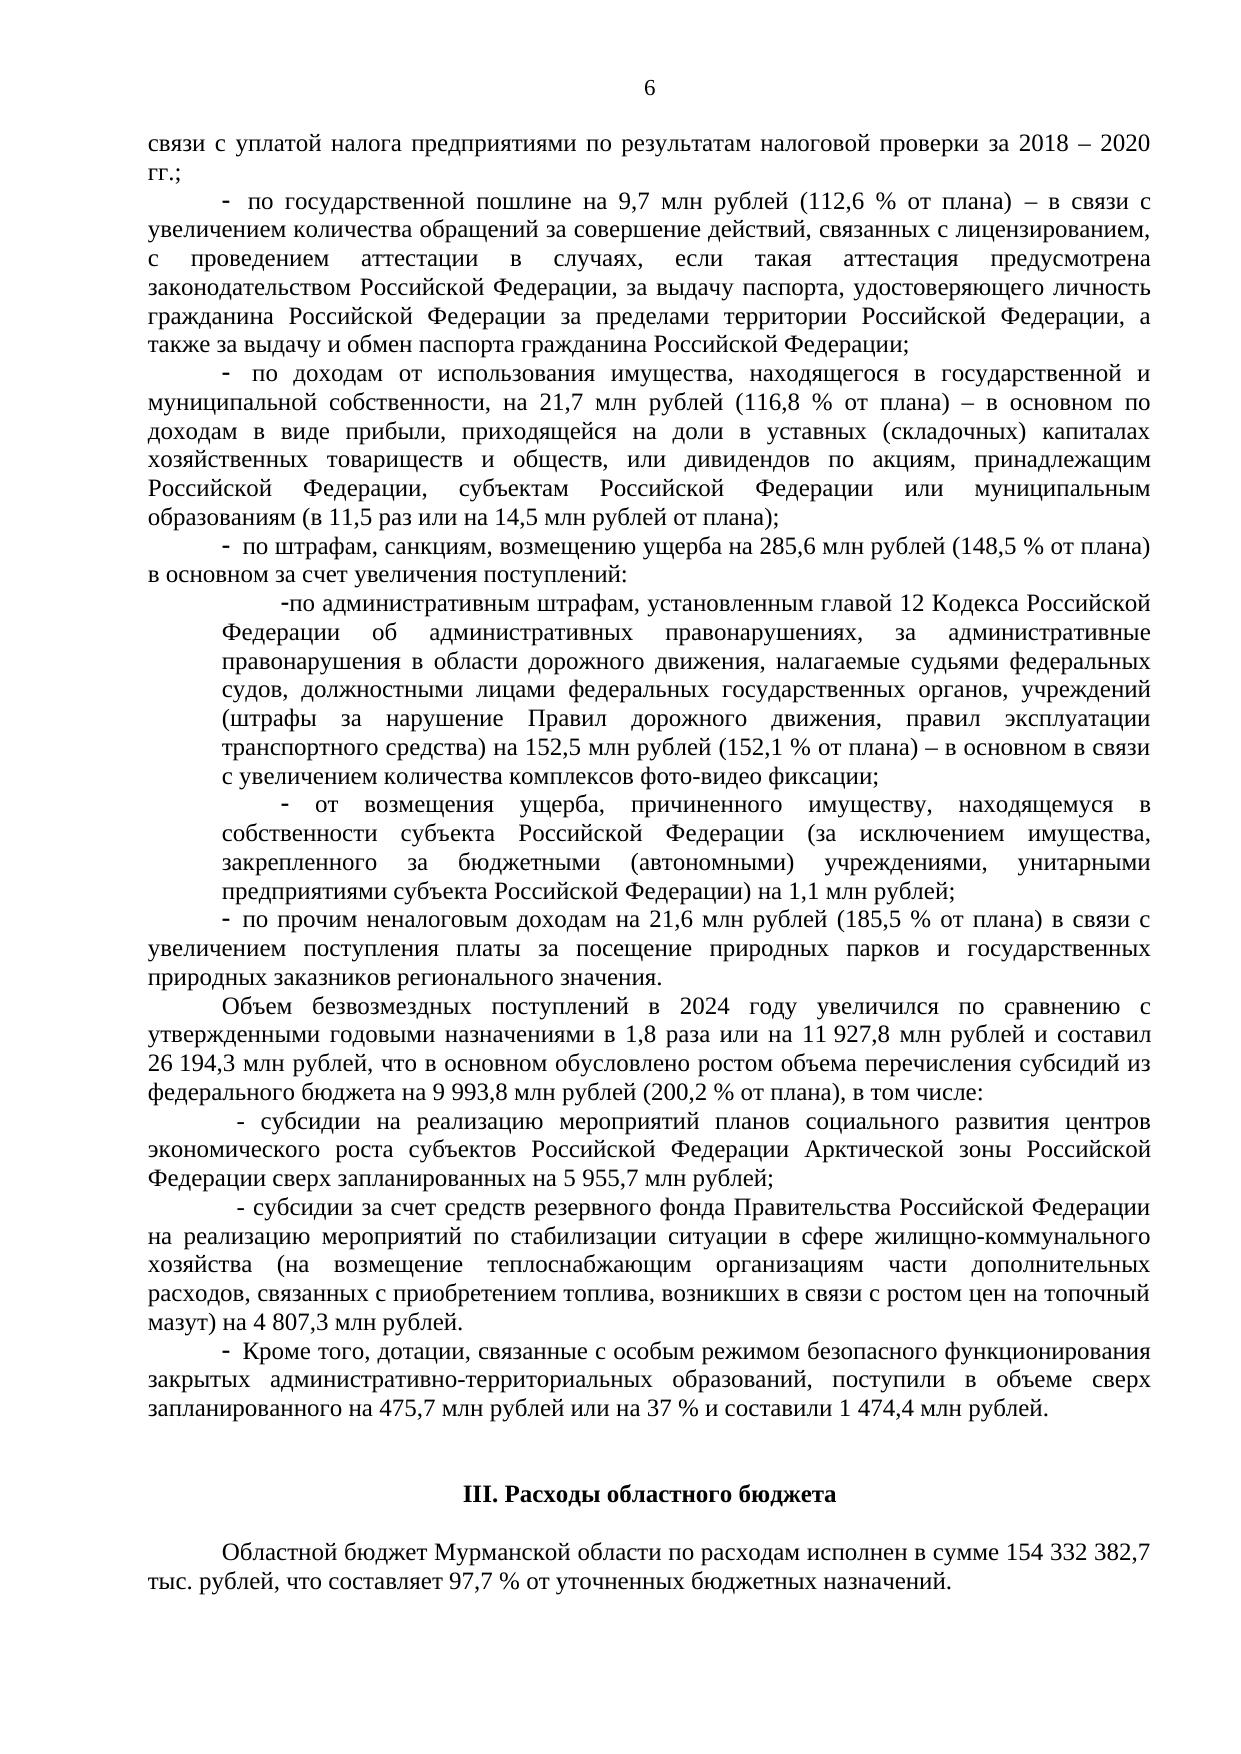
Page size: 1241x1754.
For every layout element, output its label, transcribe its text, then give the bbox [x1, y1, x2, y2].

list по прочим неналоговым доходам на 21,6 млн рублей (185,5 % от плана) в связи с увеличением поступления платы за посещение природных парков и государственных природных заказников регионального значения. [148, 904, 1152, 991]
text - субсидии на реализацию мероприятий планов социального развития центров экономического роста субъектов Российской Федерации Арктической зоны Российской Федерации сверх запланированных на 5 955,7 млн рублей; [148, 1106, 1152, 1192]
list Кроме того, дотации, связанные с особым режимом безопасного функционирования закрытых административно-территориальных образований, поступили в объеме сверх запланированного на 475,7 млн рублей или на 37 % и составили 1 474,4 млн рублей. [148, 1336, 1152, 1422]
text Объем безвозмездных поступлений в 2024 году увеличился по сравнению с утвержденными годовыми назначениями в 1,8 раза или на 11 927,8 млн рублей и составил 26 194,3 млн рублей, что в основном обусловлено ростом объема перечисления субсидий из федерального бюджета на 9 993,8 млн рублей (200,2 % от плана), в том числе: [148, 991, 1152, 1106]
list по штрафам, санкциям, возмещению ущерба на 285,6 млн рублей (148,5 % от плана) в основном за счет увеличения поступлений: [148, 531, 1152, 588]
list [148, 128, 1152, 186]
list от возмещения ущерба, причиненного имуществу, находящемуся в собственности субъекта Российской Федерации (за исключением имущества, закрепленного за бюджетными (автономными) учреждениями, унитарными предприятиями субъекта Российской Федерации) на 1,1 млн рублей; [222, 789, 1152, 904]
subtitle III. Расходы областного бюджета [148, 1479, 1152, 1508]
text Областной бюджет Мурманской области по расходам исполнен в сумме 154 332 382,7 тыс. рублей, что составляет 97,7 % от уточненных бюджетных назначений. [148, 1537, 1152, 1594]
text - субсидии за счет средств резервного фонда Правительства Российской Федерации на реализацию мероприятий по стабилизации ситуации в сфере жилищно-коммунального хозяйства (на возмещение теплоснабжающим организациям части дополнительных расходов, связанных с приобретением топлива, возникших в связи с ростом цен на топочный мазут) на 4 807,3 млн рублей. [148, 1192, 1152, 1336]
list по доходам от использования имущества, находящегося в государственной и муниципальной собственности, на 21,7 млн рублей (116,8 % от плана) – в основном по доходам в виде прибыли, приходящейся на доли в уставных (складочных) капиталах хозяйственных товариществ и обществ, или дивидендов по акциям, принадлежащим Российской Федерации, субъектам Российской Федерации или муниципальным образованиям (в 11,5 раз или на 14,5 млн рублей от плана); [148, 358, 1152, 531]
list по административным штрафам, установленным главой 12 Кодекса Российской Федерации об административных правонарушениях, за административные правонарушения в области дорожного движения, налагаемые судьями федеральных судов, должностными лицами федеральных государственных органов, учреждений (штрафы за нарушение Правил дорожного движения, правил эксплуатации транспортного средства) на 152,5 млн рублей (152,1 % от плана) – в основном в связи с увеличением количества комплексов фото-видео фиксации; [222, 588, 1152, 789]
list по государственной пошлине на 9,7 млн рублей (112,6 % от плана) – в связи с увеличением количества обращений за совершение действий, связанных с лицензированием, с проведением аттестации в случаях, если такая аттестация предусмотрена законодательством Российской Федерации, за выдачу паспорта, удостоверяющего личность гражданина Российской Федерации за пределами территории Российской Федерации, а также за выдачу и обмен паспорта гражданина Российской Федерации; [148, 186, 1152, 358]
